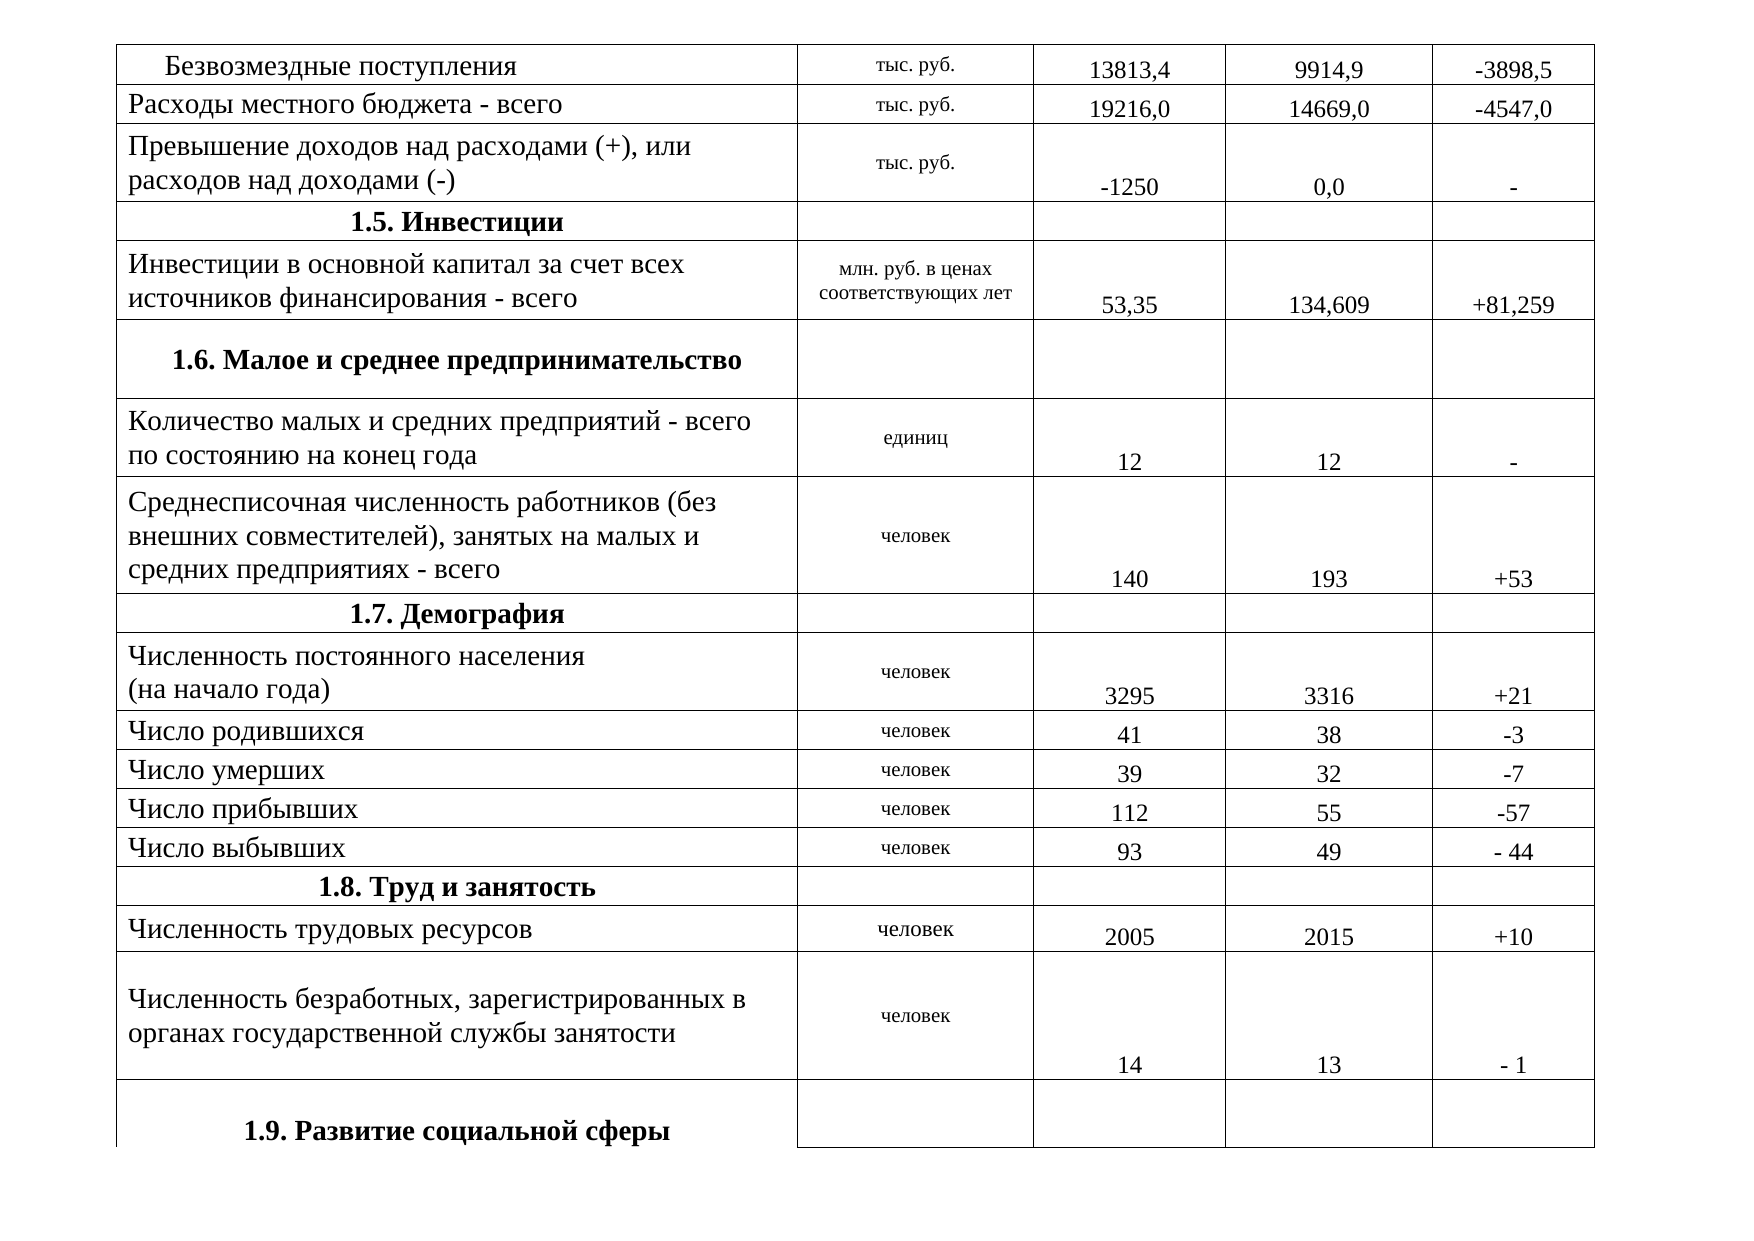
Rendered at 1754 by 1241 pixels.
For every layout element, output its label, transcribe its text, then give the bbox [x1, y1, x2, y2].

table_cell Численность безработных, зарегистрированных в органах государственной службы занятости [117, 952, 797, 1079]
table_cell тыс. руб. [798, 124, 1033, 201]
table_cell млн. руб. в ценах соответствующих лет [798, 241, 1033, 319]
table_cell человек [798, 477, 1033, 593]
table_cell 38 [1226, 711, 1432, 749]
table_cell - [1433, 124, 1594, 201]
table_cell человек [798, 789, 1033, 827]
table_cell человек [798, 711, 1033, 749]
table_cell [1226, 867, 1432, 905]
table_cell [1433, 202, 1594, 240]
table_cell 1.6. Малое и среднее предпринимательство [117, 320, 797, 397]
table_cell - 1 [1433, 952, 1594, 1079]
table_cell 134,609 [1226, 241, 1432, 319]
table_cell Среднесписочная численность работников (без внешних совместителей), занятых на малых и средних предприятиях - всего [117, 477, 797, 593]
table_cell 1.5. Инвестиции [117, 202, 797, 240]
table_cell - 44 [1433, 828, 1594, 866]
table_cell 9914,9 [1226, 45, 1432, 83]
table_cell [1226, 202, 1432, 240]
table_cell 13813,4 [1034, 45, 1225, 83]
table_cell [798, 320, 1033, 397]
table_cell -3898,5 [1433, 45, 1594, 83]
table_cell [1034, 202, 1225, 240]
table_cell 14669,0 [1226, 85, 1432, 122]
table_cell человек [798, 952, 1033, 1079]
table_cell 49 [1226, 828, 1432, 866]
table_cell [1433, 320, 1594, 397]
table_cell человек [798, 750, 1033, 788]
table_cell 1.9. Развитие социальной сферы [117, 1080, 797, 1147]
table_cell [1034, 320, 1225, 397]
table_cell -7 [1433, 750, 1594, 788]
table_cell -4547,0 [1433, 85, 1594, 122]
table_cell +10 [1433, 906, 1594, 951]
table_cell Количество малых и средних предприятий - всего по состоянию на конец года [117, 399, 797, 476]
table_cell [1034, 1080, 1225, 1147]
table_cell 2015 [1226, 906, 1432, 951]
table_cell [1226, 594, 1432, 632]
table_cell 0,0 [1226, 124, 1432, 201]
table_cell 3295 [1034, 633, 1225, 710]
table_cell 3316 [1226, 633, 1432, 710]
table_cell [1034, 867, 1225, 905]
table_cell единиц [798, 399, 1033, 476]
table_cell -1250 [1034, 124, 1225, 201]
table_cell 55 [1226, 789, 1432, 827]
table_cell человек [798, 828, 1033, 866]
table_cell -3 [1433, 711, 1594, 749]
table_cell Превышение доходов над расходами (+), или расходов над доходами (-) [117, 124, 797, 201]
table_cell [1433, 594, 1594, 632]
table_cell [798, 202, 1033, 240]
table_cell 193 [1226, 477, 1432, 593]
table_cell 2005 [1034, 906, 1225, 951]
table_cell 112 [1034, 789, 1225, 827]
table_cell - [1433, 399, 1594, 476]
table_cell Численность постоянного населения (на начало года) [117, 633, 797, 710]
table_cell [798, 867, 1033, 905]
table_cell 12 [1226, 399, 1432, 476]
table_cell 12 [1034, 399, 1225, 476]
table_cell тыс. руб. [798, 45, 1033, 83]
table_cell +53 [1433, 477, 1594, 593]
table_cell [798, 1080, 1033, 1147]
table_cell 53,35 [1034, 241, 1225, 319]
table_cell 32 [1226, 750, 1432, 788]
table_cell человек [798, 633, 1033, 710]
table_cell 1.7. Демография [117, 594, 797, 632]
table_cell 19216,0 [1034, 85, 1225, 122]
table_cell тыс. руб. [798, 85, 1033, 122]
table_cell Число прибывших [117, 789, 797, 827]
table_cell 14 [1034, 952, 1225, 1079]
table_cell +81,259 [1433, 241, 1594, 319]
table_cell -57 [1433, 789, 1594, 827]
table_cell Расходы местного бюджета - всего [117, 85, 797, 122]
table_cell Численность трудовых ресурсов [117, 906, 797, 951]
table_cell [1226, 1080, 1432, 1147]
table_cell [1034, 594, 1225, 632]
table_cell Число умерших [117, 750, 797, 788]
table_cell [1433, 867, 1594, 905]
table_cell 140 [1034, 477, 1225, 593]
table_cell Безвозмездные поступления [117, 45, 797, 83]
table_cell Число выбывших [117, 828, 797, 866]
table_cell 1.8. Труд и занятость [117, 867, 797, 905]
table_cell Инвестиции в основной капитал за счет всех источников финансирования - всего [117, 241, 797, 319]
table_cell [798, 594, 1033, 632]
table_cell [1226, 320, 1432, 397]
table_cell 41 [1034, 711, 1225, 749]
table_cell 39 [1034, 750, 1225, 788]
table_cell 93 [1034, 828, 1225, 866]
table_cell человек [798, 906, 1033, 951]
table_cell [1433, 1080, 1594, 1147]
table_cell 13 [1226, 952, 1432, 1079]
table_cell Число родившихся [117, 711, 797, 749]
table_cell +21 [1433, 633, 1594, 710]
